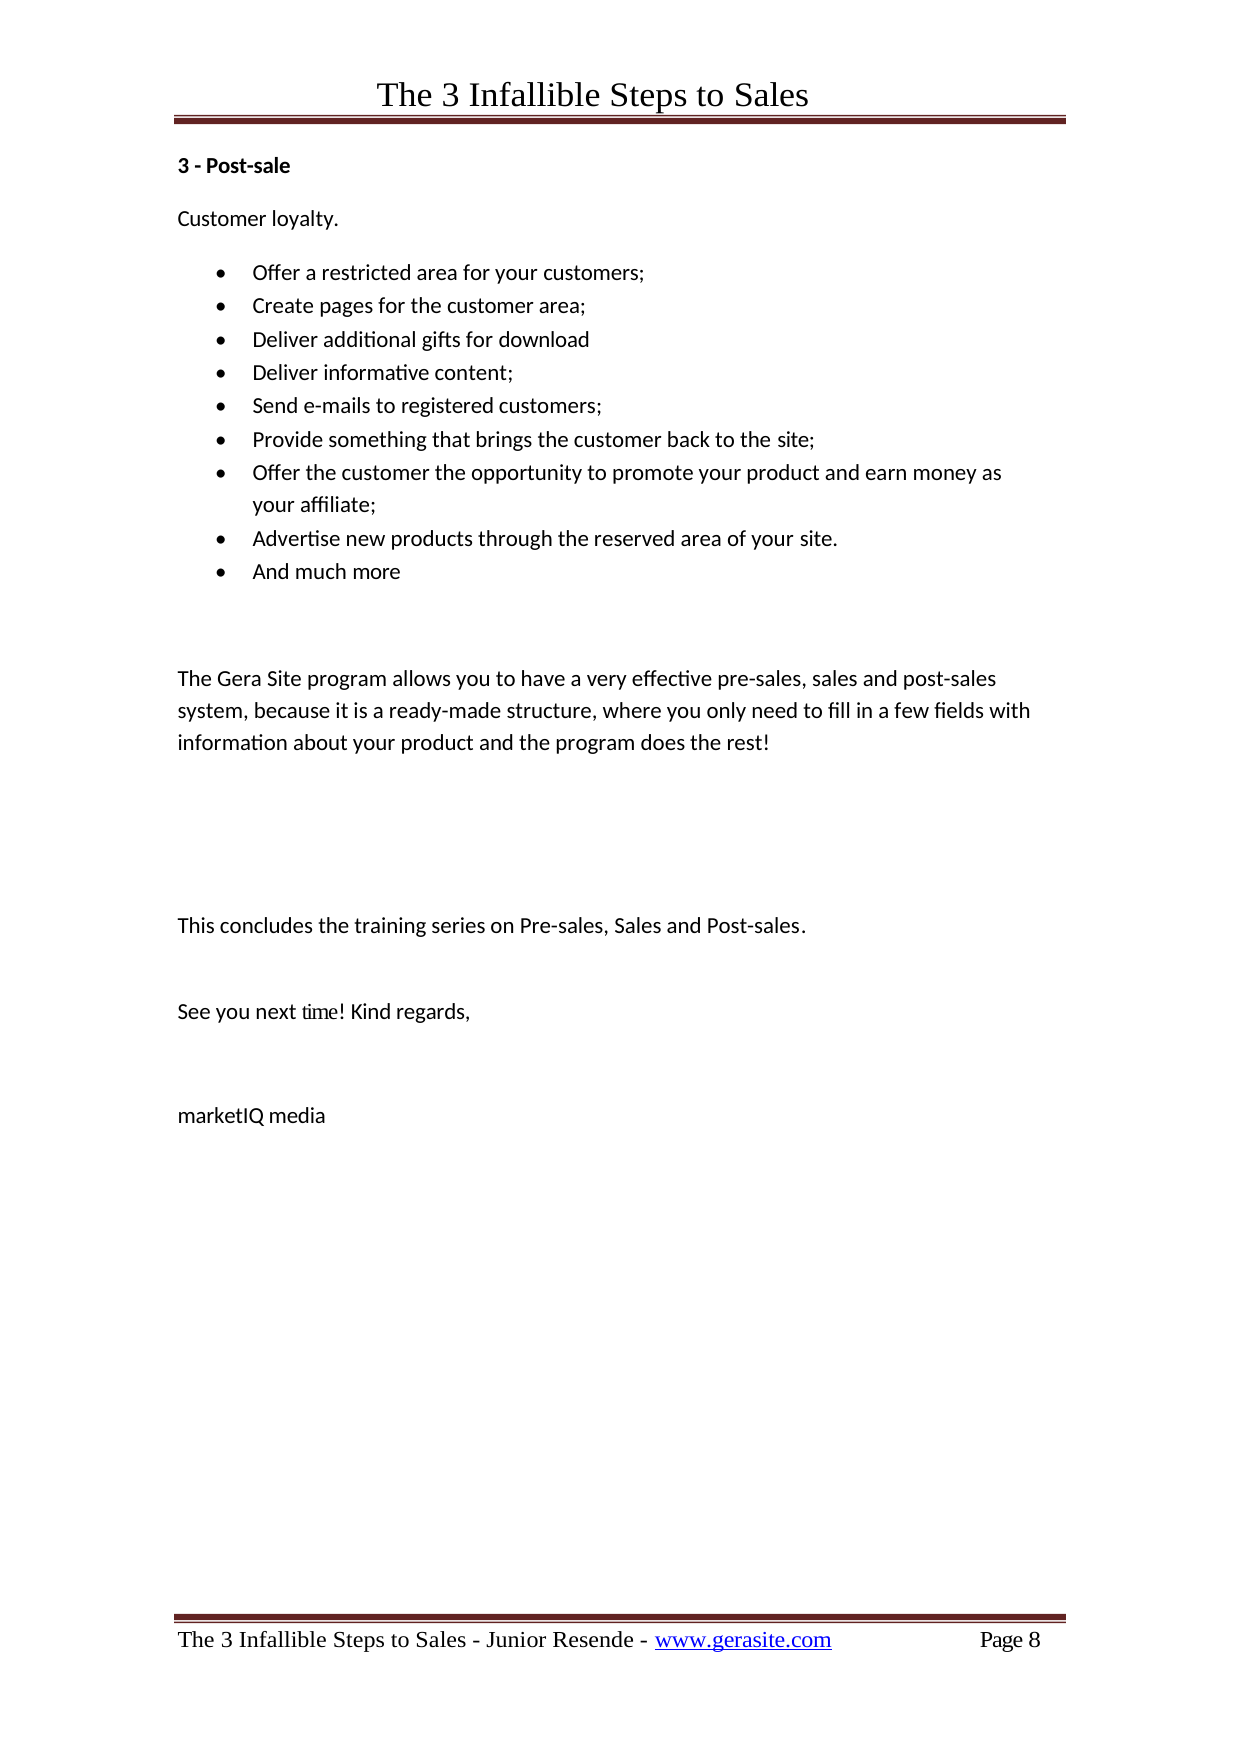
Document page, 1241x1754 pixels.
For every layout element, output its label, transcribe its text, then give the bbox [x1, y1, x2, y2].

text Customer loyalty. [177, 204, 1078, 232]
text See you next time! Kind regards, [177, 973, 565, 1025]
list Deliver informative content; [215, 358, 1078, 386]
list Offer the customer the opportunity to promote your product and earn money as your affiliate; [215, 458, 1027, 519]
text marketIQ media [177, 1077, 565, 1129]
list Advertise new products through the reserved area of your site. [215, 524, 1078, 552]
text The Gera Site program allows you to have a very effective pre-sales, sales and post-sales system, because it is a ready-made structure, where you only need to fill in a few fields with information about your product and the program does the rest! [177, 664, 1056, 756]
list Deliver additional gifts for download [215, 325, 1078, 353]
list And much more [215, 557, 1078, 586]
list Send e-mails to registered customers; [215, 392, 1078, 419]
list Create pages for the customer area; [215, 291, 1078, 319]
text This concludes the training series on Pre-sales, Sales and Post-sales. [177, 912, 1078, 940]
subtitle - Post-sale [177, 151, 1078, 179]
list Provide something that brings the customer back to the site; [215, 425, 1078, 453]
list Offer a restricted area for your customers; [215, 258, 1078, 286]
